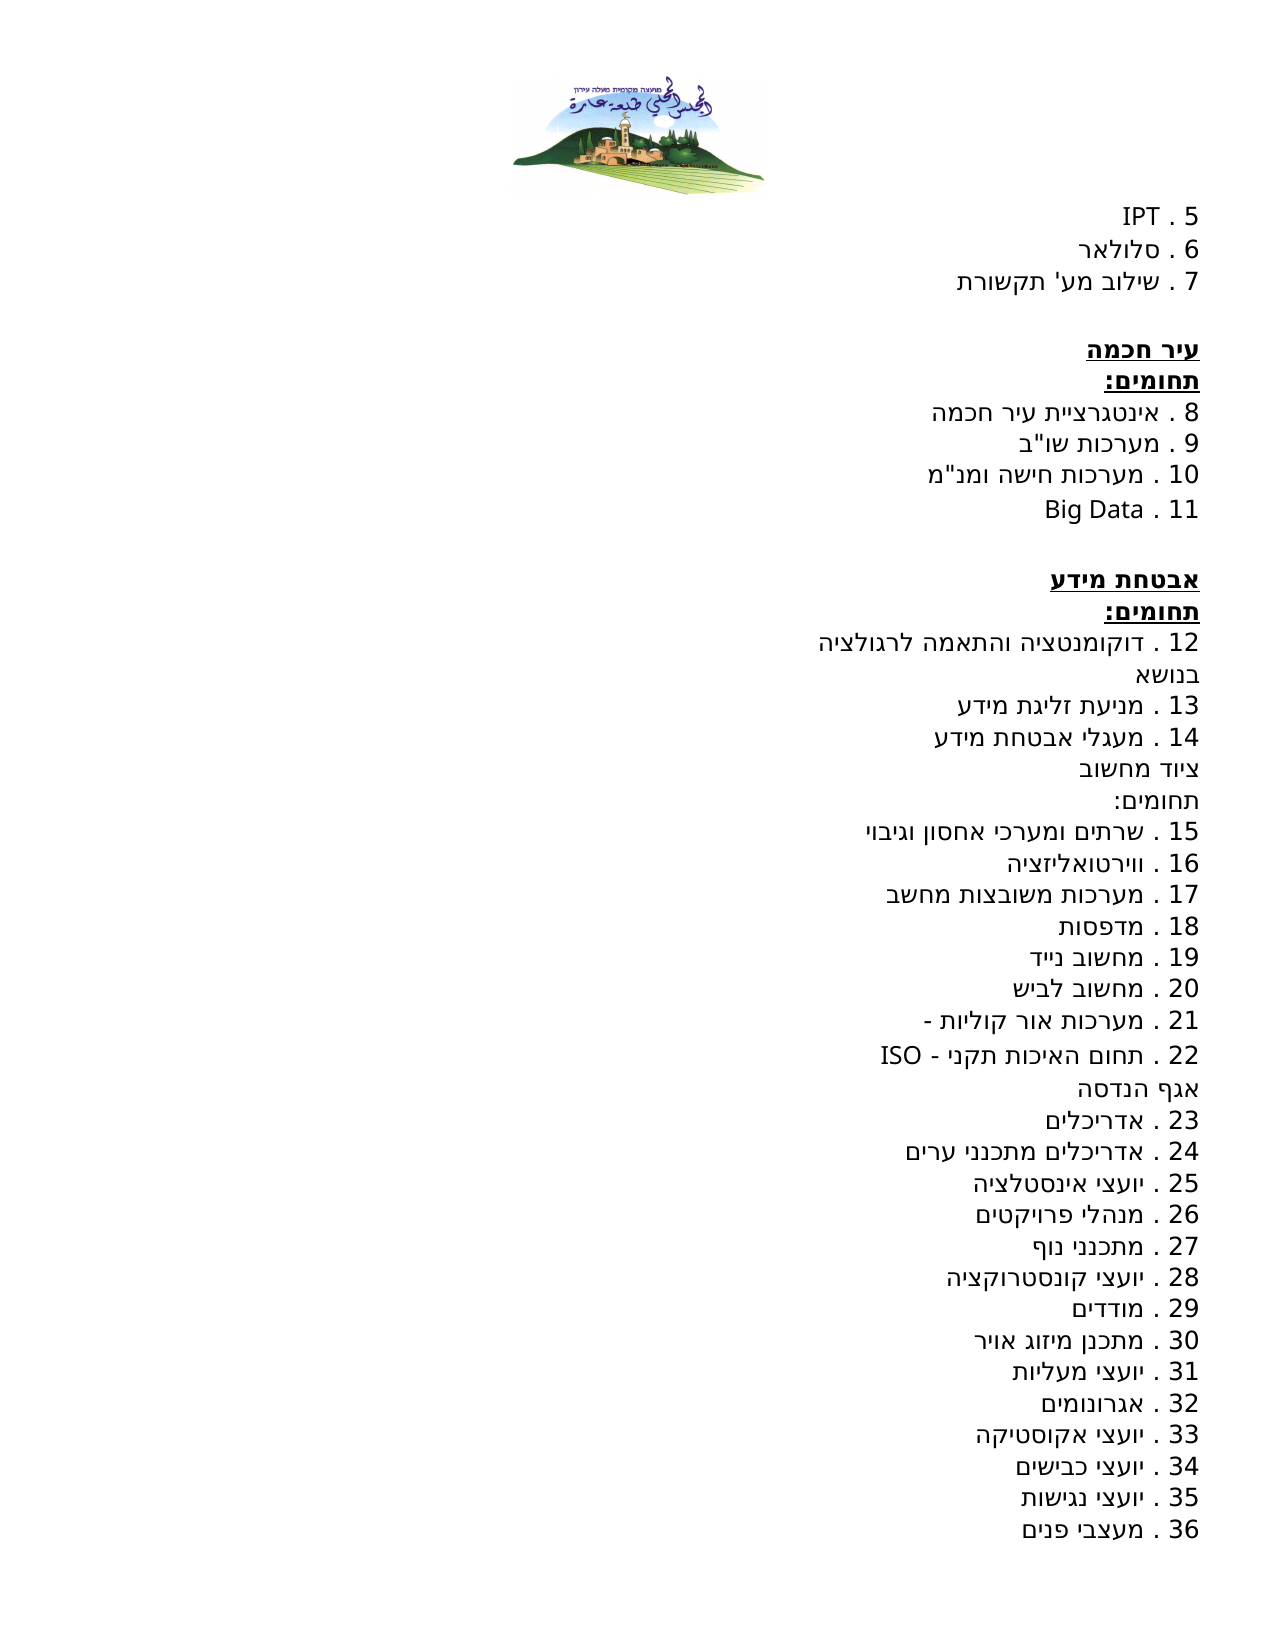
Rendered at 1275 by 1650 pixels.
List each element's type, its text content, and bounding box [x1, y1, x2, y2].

text 34 . יועצי כבישים [75, 1452, 1200, 1481]
text אבטחת מידע [75, 566, 1200, 595]
text 25 . יועצי אינסטלציה [75, 1169, 1200, 1198]
text 14 . מעגלי אבטחת מידע [75, 723, 1200, 752]
text 35 . יועצי נגישות [75, 1483, 1200, 1512]
text 10 . מערכות חישה ומנ"מ [75, 461, 1200, 490]
text 24 . אדריכלים מתכנני ערים [75, 1137, 1200, 1166]
text 17 . מערכות משובצות מחשב [75, 880, 1200, 909]
text 36 . מעצבי פנים [75, 1515, 1200, 1544]
text 6 . סלולאר [75, 235, 1200, 264]
text 7 . שילוב מע' תקשורת [75, 267, 1200, 296]
text 5 . IPT [75, 198, 1200, 232]
text 31 . יועצי מעליות [75, 1357, 1200, 1387]
text 27 . מתכנני נוף [75, 1232, 1200, 1261]
text 18 . מדפסות [75, 912, 1200, 941]
text 23 . אדריכלים [75, 1106, 1200, 1135]
text 13 . מניעת זליגת מידע [75, 692, 1200, 721]
text בנושא [75, 660, 1200, 689]
text 26 . מנהלי פרויקטים [75, 1200, 1200, 1229]
text 16 . ווירטואליזציה [75, 849, 1200, 878]
text 9 . מערכות שו"ב [75, 429, 1200, 458]
text 32 . אגרונומים [75, 1389, 1200, 1418]
text 28 . יועצי קונסטרוקציה [75, 1263, 1200, 1292]
text תחומים: [75, 597, 1200, 626]
text 8 . אינטגרציית עיר חכמה [75, 398, 1200, 427]
text 30 . מתכנן מיזוג אויר [75, 1326, 1200, 1355]
text 11 . Big Data [75, 492, 1200, 526]
text ציוד מחשוב [75, 754, 1200, 784]
text עיר חכמה [75, 335, 1200, 364]
text 29 . מודדים [75, 1294, 1200, 1324]
text תחומים: [75, 786, 1200, 815]
text 19 . מחשוב נייד [75, 943, 1200, 972]
text 15 . שרתים ומערכי אחסון וגיבוי [75, 817, 1200, 847]
text אגף הנדסה [75, 1074, 1200, 1103]
picture [507, 75, 768, 199]
text 12 . דוקומנטציה והתאמה לרגולציה [75, 629, 1200, 658]
text 21 . מערכות אור קוליות - [75, 1006, 1200, 1035]
text תחומים: [75, 366, 1200, 396]
text 33 . יועצי אקוסטיקה [75, 1420, 1200, 1449]
text 20 . מחשוב לביש [75, 975, 1200, 1004]
text 22 . תחום האיכות תקני - ISO [75, 1038, 1200, 1072]
